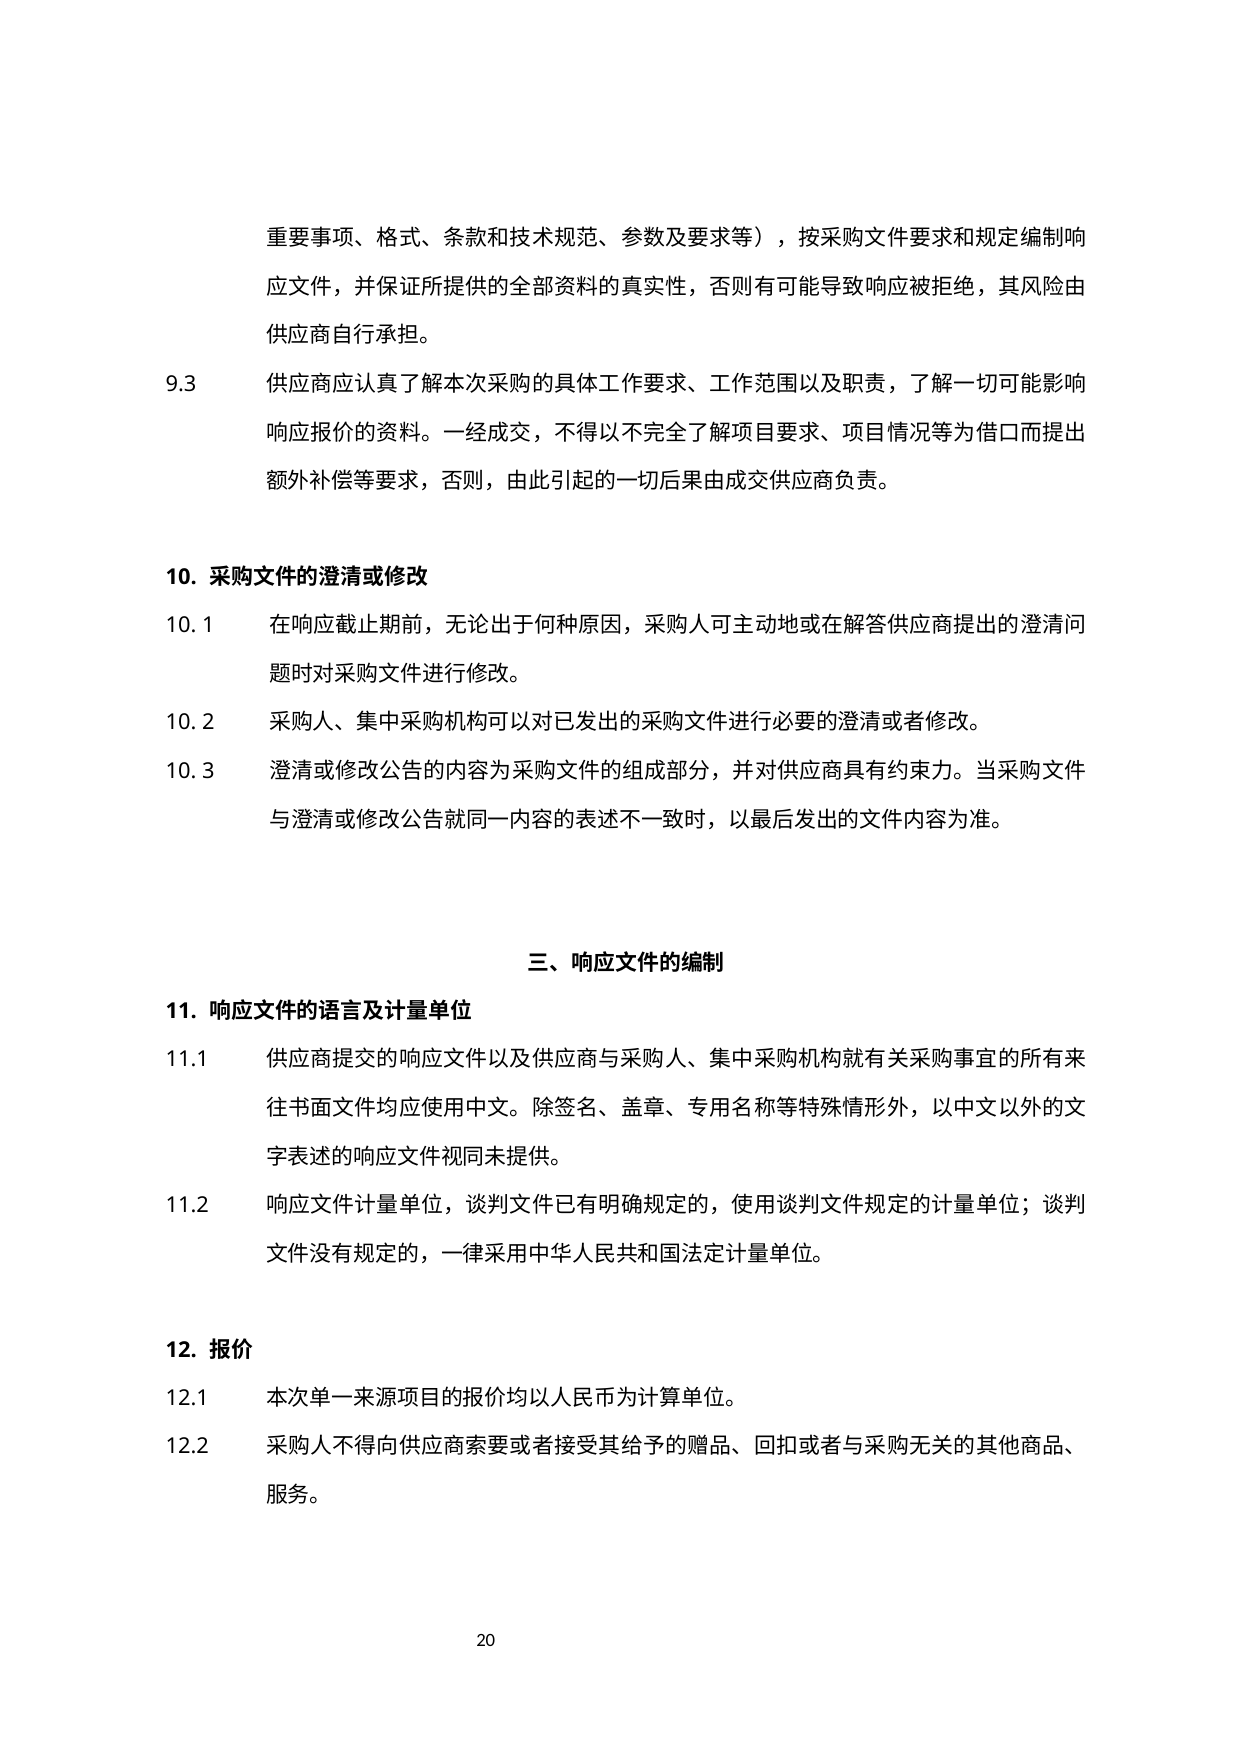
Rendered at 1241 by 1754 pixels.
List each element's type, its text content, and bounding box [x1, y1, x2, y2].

list 报价 [165, 1331, 1087, 1364]
list 本次单一来源项目的报价均以人民币为计算单位。 [165, 1379, 1087, 1412]
list 采购文件的澄清或修改 [165, 559, 1087, 591]
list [165, 219, 1087, 349]
list 在响应截止期前，无论出于何种原因，采购人可主动地或在解答供应商提出的澄清问题时对采购文件进行修改。 [165, 607, 1087, 688]
list 采购人、集中采购机构可以对已发出的采购文件进行必要的澄清或者修改。 [165, 704, 1087, 737]
list 供应商提交的响应文件以及供应商与采购人、集中采购机构就有关采购事宜的所有来往书面文件均应使用中文。除签名、盖章、专用名称等特殊情形外，以中文以外的文字表述的响应文件视同未提供。 [165, 1041, 1087, 1171]
list 采购人不得向供应商索要或者接受其给予的赠品、回扣或者与采购无关的其他商品、服务。 [165, 1428, 1087, 1509]
list 响应文件计量单位，谈判文件已有明确规定的，使用谈判文件规定的计量单位；谈判文件没有规定的，一律采用中华人民共和国法定计量单位。 [165, 1187, 1087, 1268]
list 响应文件的语言及计量单位 [165, 993, 1087, 1025]
list 供应商应认真了解本次采购的具体工作要求、工作范围以及职责，了解一切可能影响响应报价的资料。一经成交，不得以不完全了解项目要求、项目情况等为借口而提出额外补偿等要求，否则，由此引起的一切后果由成交供应商负责。 [165, 365, 1087, 495]
list 澄清或修改公告的内容为采购文件的组成部分，并对供应商具有约束力。当采购文件与澄清或修改公告就同一内容的表述不一致时，以最后发出的文件内容为准。 [165, 752, 1087, 834]
text 三、响应文件的编制 [165, 944, 1087, 977]
